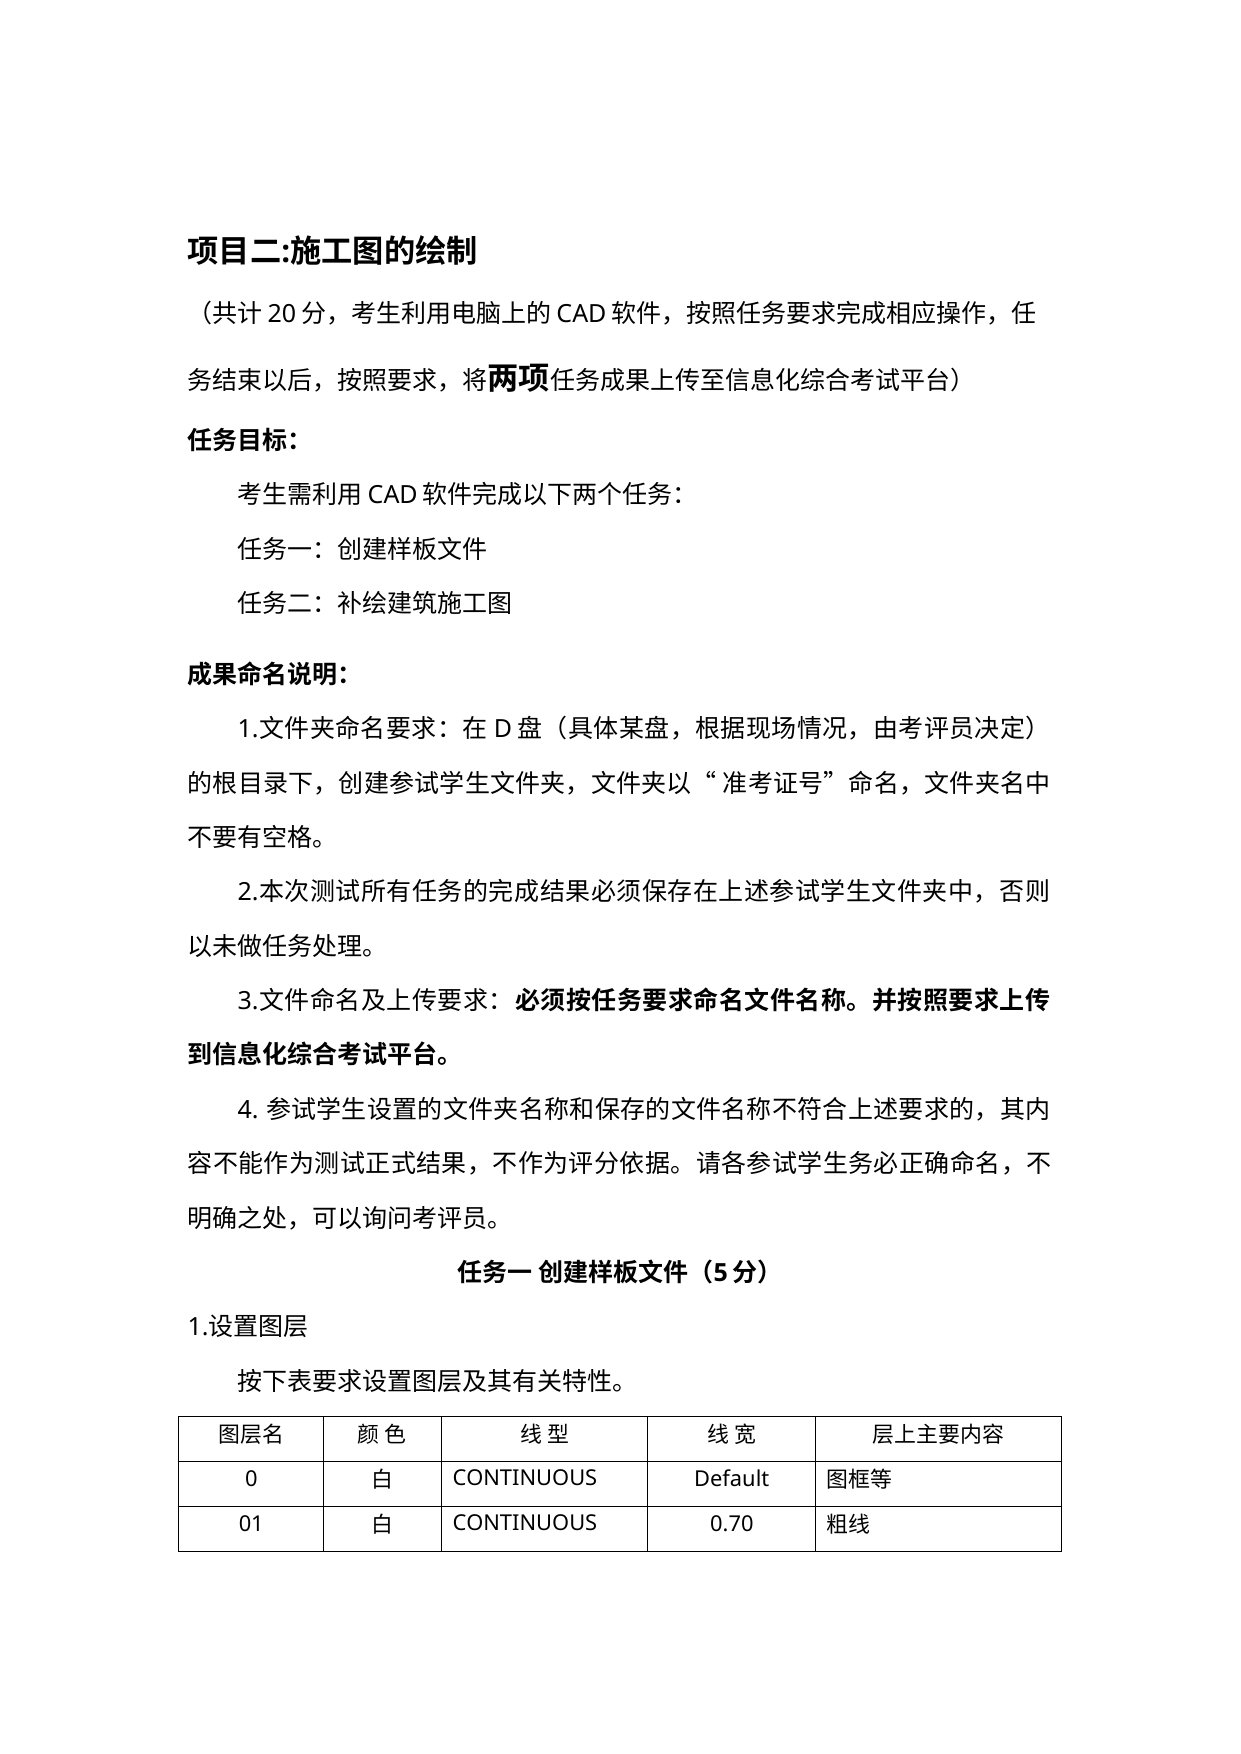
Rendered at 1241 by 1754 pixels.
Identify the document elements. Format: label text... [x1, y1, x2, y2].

text 项目二:施工图的绘制 [187, 226, 1053, 271]
table_header 图层名 [179, 1417, 323, 1461]
text 任务二：补绘建筑施工图 [187, 584, 1053, 620]
table_cell Default [648, 1462, 815, 1506]
text 考生需利用CAD软件完成以下两个任务： [187, 475, 1053, 511]
text 1.文件夹命名要求：在D盘（具体某盘，根据现场情况，由考评员决定）的根目录下，创建参试学生文件夹，文件夹以“ 准考证号”命名，文件夹名中不要有空格。 [187, 709, 1053, 854]
table_cell 图框等 [816, 1462, 1061, 1506]
text 2.本次测试所有任务的完成结果必须保存在上述参试学生文件夹中，否则以未做任务处理。 [187, 872, 1053, 962]
text 成果命名说明： [187, 654, 1053, 691]
text 4. 参试学生设置的文件夹名称和保存的文件名称不符合上述要求的，其内容不能作为测试正式结果，不作为评分依据。请各参试学生务必正确命名，不明确之处，可以询问考评员。 [187, 1089, 1053, 1234]
table_header 线 宽 [648, 1417, 815, 1461]
table_header 线 型 [442, 1417, 647, 1461]
text 任务目标： [187, 421, 1053, 457]
text 3.文件命名及上传要求：必须按任务要求命名文件名称。并按照要求上传到信息化综合考试平台。 [187, 981, 1053, 1071]
table_cell 0 [179, 1462, 323, 1506]
table_cell 粗线 [816, 1507, 1061, 1551]
text 任务一：创建样板文件 [187, 529, 1053, 566]
text 任务一 创建样板文件（5分） [187, 1252, 1053, 1289]
text 按下表要求设置图层及其有关特性。 [187, 1361, 1053, 1397]
table_cell CONTINUOUS [442, 1462, 647, 1506]
table_cell 白 [324, 1462, 441, 1506]
table_header 层上主要内容 [816, 1417, 1061, 1461]
text 1.设置图层 [187, 1307, 1053, 1343]
table_cell 01 [179, 1507, 323, 1551]
table_cell CONTINUOUS [442, 1507, 647, 1551]
text （共计20分，考生利用电脑上的CAD软件，按照任务要求完成相应操作，任务结束以后，按照要求，将两项任务成果上传至信息化综合考试平台） [187, 294, 1053, 398]
table_cell 白 [324, 1507, 441, 1551]
table_cell 0.70 [648, 1507, 815, 1551]
table_header 颜 色 [324, 1417, 441, 1461]
